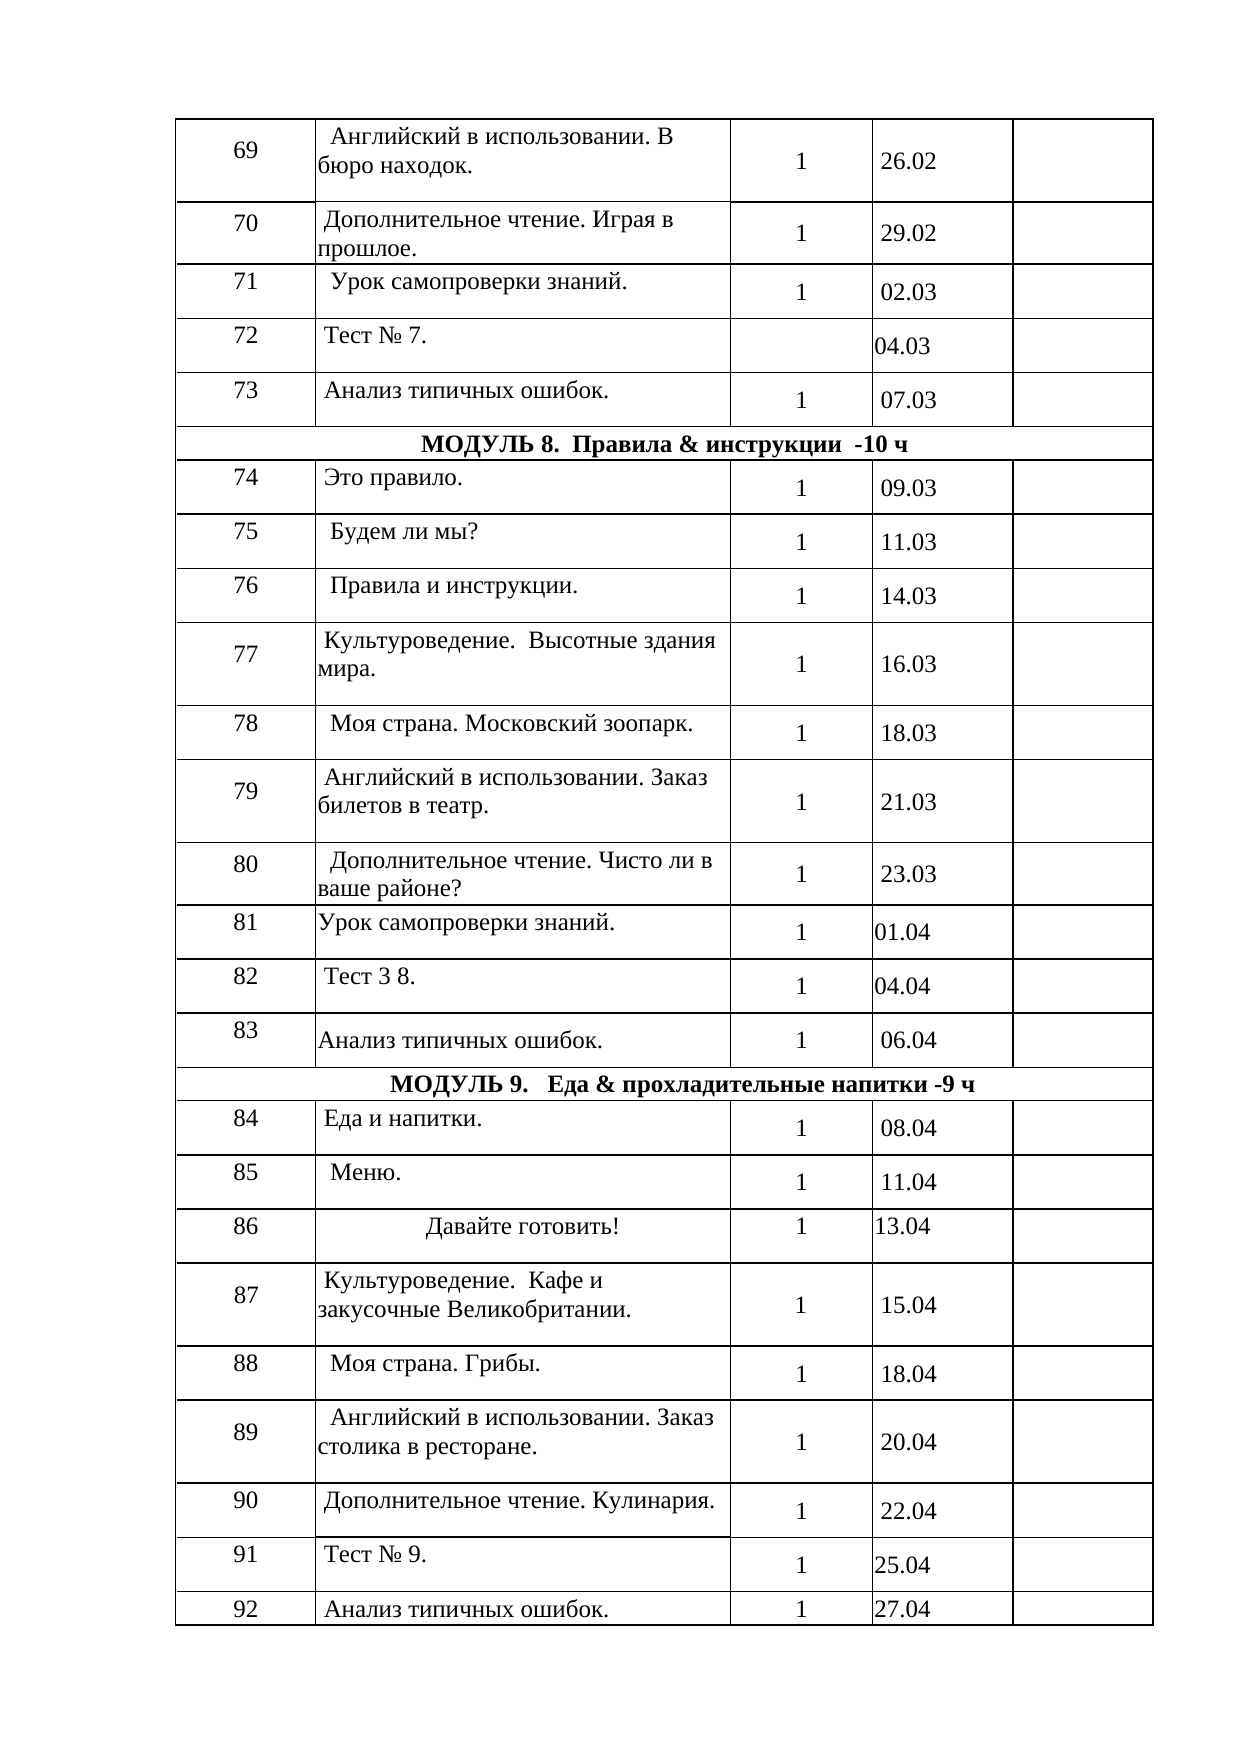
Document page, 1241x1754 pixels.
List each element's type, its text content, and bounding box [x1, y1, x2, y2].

table_cell 14.03 [873, 569, 1012, 622]
table_cell 1 [731, 120, 872, 201]
table_cell 77 [176, 623, 315, 704]
table_cell Давайте готовить! [316, 1210, 730, 1262]
table_cell 1 [731, 569, 872, 622]
table_cell 08.04 [873, 1101, 1012, 1154]
table_cell 91 [176, 1538, 315, 1591]
table_cell 75 [176, 514, 315, 567]
table_cell 22.04 [873, 1484, 1012, 1536]
table_cell 20.04 [873, 1401, 1012, 1482]
table_cell 1 [731, 960, 872, 1012]
table_cell [1014, 843, 1152, 904]
table_cell 79 [176, 760, 315, 842]
table_cell 1 [731, 906, 872, 958]
table_cell [1014, 1014, 1152, 1066]
table_cell Анализ типичных ошибок. [316, 1014, 730, 1066]
table_cell [1014, 265, 1152, 317]
table_cell 85 [176, 1155, 315, 1208]
table_cell 92 [176, 1592, 315, 1624]
table_cell 70 [176, 202, 315, 263]
table_cell [1014, 461, 1152, 513]
table_cell [1014, 1210, 1152, 1262]
table_cell Моя страна. Грибы. [316, 1347, 730, 1399]
table_cell 16.03 [873, 623, 1012, 704]
table_cell 78 [176, 706, 315, 759]
table_cell 71 [176, 264, 315, 317]
table_cell 86 [176, 1209, 315, 1262]
table_cell Анализ типичных ошибок. [316, 373, 730, 426]
table_cell 1 [731, 1014, 872, 1066]
table_cell [1014, 569, 1152, 622]
table_cell 25.04 [873, 1538, 1012, 1591]
table_cell [1014, 1484, 1152, 1536]
table_cell [1014, 1101, 1152, 1154]
table_cell Тест № 7. [316, 319, 730, 372]
table_cell Английский в использовании. Заказ столика в ресторане. [316, 1401, 730, 1482]
table_cell 73 [176, 373, 315, 426]
table_cell 26.02 [873, 120, 1012, 201]
table_cell 89 [176, 1400, 315, 1482]
table_cell [1014, 623, 1152, 704]
table_cell 06.04 [873, 1014, 1012, 1066]
table_cell 88 [176, 1346, 315, 1399]
table_cell 09.03 [873, 461, 1012, 513]
table_cell 21.03 [873, 760, 1012, 842]
table_cell Еда и напитки. [316, 1101, 730, 1154]
table_cell 1 [731, 265, 872, 317]
table_cell 81 [176, 905, 315, 958]
table_cell 1 [731, 1101, 872, 1154]
table_cell 1 [731, 1156, 872, 1208]
table_cell [1014, 1264, 1152, 1345]
table_cell Это правило. [316, 461, 730, 513]
table_cell Урок самопроверки знаний. [316, 265, 730, 317]
table_cell [1014, 120, 1152, 201]
table_cell 72 [176, 319, 315, 372]
table_cell 1 [731, 843, 872, 904]
table_cell Культуроведение. Кафе и закусочные Великобритании. [316, 1264, 730, 1345]
table_cell Тест 3 8. [316, 960, 730, 1012]
table_cell Меню. [316, 1156, 730, 1208]
table_cell 1 [731, 515, 872, 567]
table_cell 02.03 [873, 265, 1012, 317]
table_cell [731, 319, 872, 372]
table_cell 1 [731, 1592, 872, 1624]
table_cell 11.04 [873, 1156, 1012, 1208]
table_cell 74 [176, 460, 315, 513]
table_cell МОДУЛЬ 9. Еда & прохладительные напитки -9 ч [176, 1068, 1152, 1100]
table_cell 1 [731, 461, 872, 513]
table_cell 04.04 [873, 960, 1012, 1012]
table_cell 1 [731, 706, 872, 759]
table_cell 18.04 [873, 1347, 1012, 1399]
table_cell [1014, 203, 1152, 263]
table_cell 1 [731, 1484, 872, 1536]
table_cell [1014, 373, 1152, 426]
table_cell 04.03 [873, 319, 1012, 372]
table_cell [1014, 960, 1152, 1012]
table_cell [1014, 1401, 1152, 1482]
table_cell 1 [731, 623, 872, 704]
table_cell 1 [731, 1401, 872, 1482]
table_cell [1014, 760, 1152, 842]
table_cell 76 [176, 569, 315, 622]
table_cell [1014, 1156, 1152, 1208]
table_cell 1 [731, 1210, 872, 1262]
table_cell 1 [731, 1347, 872, 1399]
table_cell Дополнительное чтение. Играя в прошлое. [316, 202, 730, 263]
table_cell 18.03 [873, 706, 1012, 759]
table_cell 90 [176, 1483, 315, 1536]
table_cell 27.04 [873, 1592, 1012, 1624]
table_cell 87 [176, 1263, 315, 1345]
table_cell 23.03 [873, 843, 1012, 904]
table_cell Дополнительное чтение. Чисто ли в ваше районе? [316, 843, 730, 904]
table_cell 1 [731, 1264, 872, 1345]
table_cell 13.04 [873, 1210, 1012, 1262]
table_cell Дополнительное чтение. Кулинария. [316, 1484, 730, 1536]
table_cell 80 [176, 843, 315, 904]
table_cell 84 [176, 1101, 315, 1154]
table_cell Правила и инструкции. [316, 569, 730, 622]
table_cell МОДУЛЬ 8. Правила & инструкции -10 ч [176, 427, 1152, 459]
table_cell Культуроведение. Высотные здания мира. [316, 623, 730, 704]
table_cell [1014, 1538, 1152, 1591]
table_cell Английский в использовании. Заказ билетов в театр. [316, 760, 730, 842]
table_cell 07.03 [873, 373, 1012, 426]
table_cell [316, 1592, 730, 1624]
table_cell 29.02 [873, 203, 1012, 263]
table_cell Урок самопроверки знаний. [316, 906, 730, 958]
table_cell 1 [731, 1538, 872, 1591]
table_cell Будем ли мы? [316, 515, 730, 567]
table_cell [1014, 319, 1152, 372]
table_cell [1014, 1347, 1152, 1399]
table_cell 15.04 [873, 1264, 1012, 1345]
table_cell Моя страна. Московский зоопарк. [316, 706, 730, 759]
table_cell 11.03 [873, 515, 1012, 567]
table_cell [1014, 706, 1152, 759]
table_cell 1 [731, 203, 872, 263]
table_cell 82 [176, 959, 315, 1012]
table_cell [1014, 906, 1152, 958]
table_cell Английский в использовании. В бюро находок. [316, 120, 730, 201]
table_cell [1014, 515, 1152, 567]
table_cell 1 [731, 760, 872, 842]
table_cell 01.04 [873, 906, 1012, 958]
table_cell Тест № 9. [316, 1538, 730, 1591]
table_cell 1 [731, 373, 872, 426]
table_cell 83 [176, 1013, 315, 1066]
table_cell [1014, 1592, 1152, 1624]
table_cell 69 [176, 120, 315, 201]
